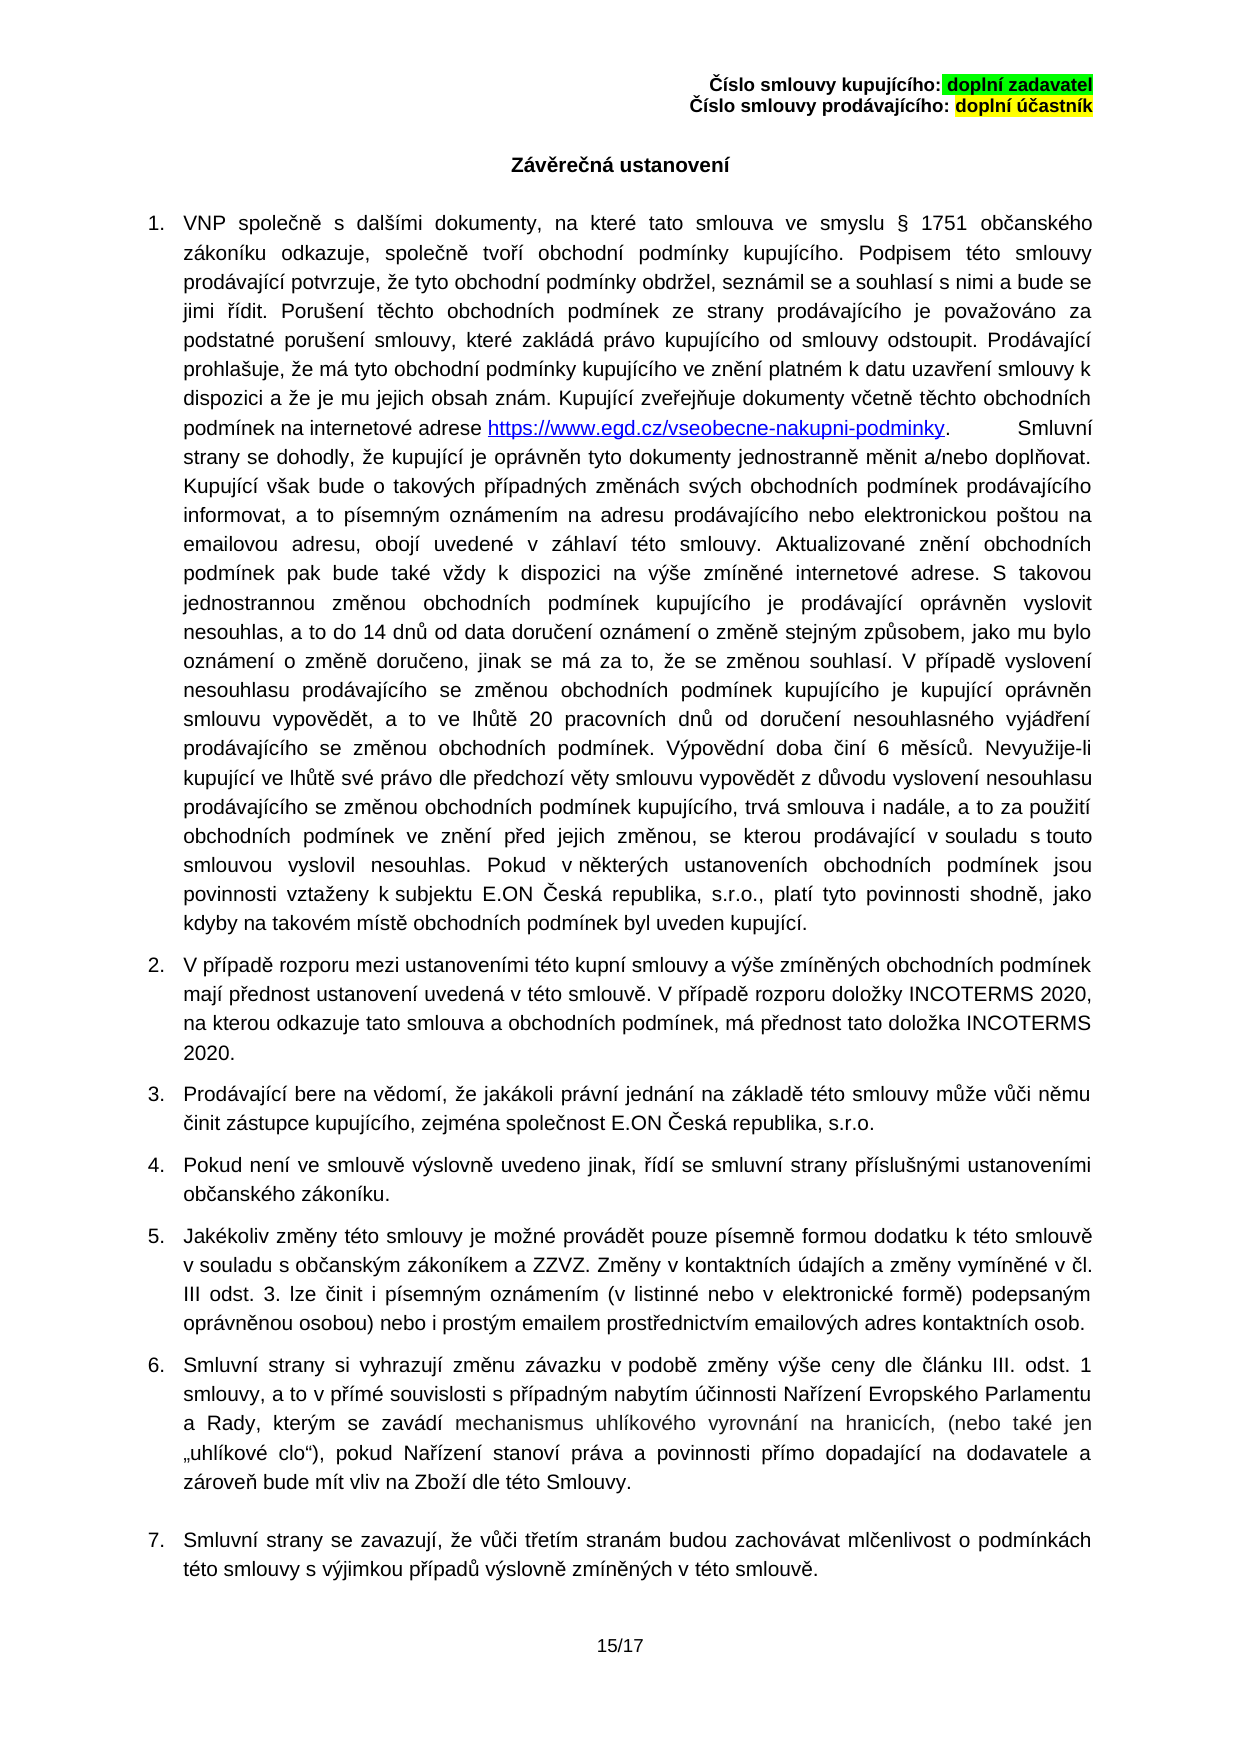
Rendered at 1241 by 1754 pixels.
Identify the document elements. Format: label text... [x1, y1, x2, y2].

list Smluvní strany si vyhrazují změnu závazku v podobě změny výše ceny dle článku III. odst. 1 smlouvy, a to v přímé souvislosti s případným nabytím účinnosti Nařízení Evropského Parlamentu a Rady, kterým se zavádí mechanismus uhlíkového vyrovnání na hranicích, (nebo také jen „uhlíkové clo“), pokud Nařízení stanoví práva a povinnosti přímo dopadající na dodavatele a zároveň bude mít vliv na Zboží dle této Smlouvy. [148, 1348, 1093, 1493]
list Pokud není ve smlouvě výslovně uvedeno jinak, řídí se smluvní strany příslušnými ustanoveními občanského zákoníku. [148, 1148, 1093, 1206]
list Jakékoliv změny této smlouvy je možné provádět pouze písemně formou dodatku k této smlouvě v souladu s občanským zákoníkem a ZZVZ. Změny v kontaktních údajích a změny vymíněné v čl. III odst. 3. lze činit i písemným oznámením (v listinné nebo v elektronické formě) podepsaným oprávněnou osobou) nebo i prostým emailem prostřednictvím emailových adres kontaktních osob. [148, 1218, 1093, 1335]
list Smluvní strany se zavazují, že vůči třetím stranám budou zachovávat mlčenlivost o podmínkách této smlouvy s výjimkou případů výslovně zmíněných v této smlouvě. [148, 1523, 1093, 1581]
list Prodávající bere na vědomí, že jakákoli právní jednání na základě této smlouvy může vůči němu činit zástupce kupujícího, zejména společnost E.ON Česká republika, s.r.o. [148, 1077, 1093, 1135]
list VNP společně s dalšími dokumenty, na které tato smlouva ve smyslu § 1751 občanského zákoníku odkazuje, společně tvoří obchodní podmínky kupujícího. Podpisem této smlouvy prodávající potvrzuje, že tyto obchodní podmínky obdržel, seznámil se a souhlasí s nimi a bude se jimi řídit. Porušení těchto obchodních podmínek ze strany prodávajícího je považováno za podstatné porušení smlouvy, které zakládá právo kupujícího od smlouvy odstoupit. Prodávající prohlašuje, že má tyto obchodní podmínky kupujícího ve znění platném k datu uzavření smlouvy k dispozici a že je mu jejich obsah znám. Kupující zveřejňuje dokumenty včetně těchto obchodních podmínek na internetové adrese https://www.egd.cz/vseobecne-nakupni-podminky. Smluvní strany se dohodly, že kupující je oprávněn tyto dokumenty jednostranně měnit a/nebo doplňovat. Kupující však bude o takových případných změnách svých obchodních podmínek prodávajícího informovat, a to písemným oznámením na adresu prodávajícího nebo elektronickou poštou na emailovou adresu, obojí uvedené v záhlaví této smlouvy. Aktualizované znění obchodních podmínek pak bude také vždy k dispozici na výše zmíněné internetové adrese. S takovou jednostrannou změnou obchodních podmínek kupujícího je prodávající oprávněn vyslovit nesouhlas, a to do 14 dnů od data doručení oznámení o změně stejným způsobem, jako mu bylo oznámení o změně doručeno, jinak se má za to, že se změnou souhlasí. V případě vyslovení nesouhlasu prodávajícího se změnou obchodních podmínek kupujícího je kupující oprávněn smlouvu vypovědět, a to ve lhůtě 20 pracovních dnů od doručení nesouhlasného vyjádření prodávajícího se změnou obchodních podmínek. Výpovědní doba činí 6 měsíců. Nevyužije-li kupující ve lhůtě své právo dle předchozí věty smlouvu vypovědět z důvodu vyslovení nesouhlasu prodávajícího se změnou obchodních podmínek kupujícího, trvá smlouva i nadále, a to za použití obchodních podmínek ve znění před jejich změnou, se kterou prodávající v souladu s touto smlouvou vyslovil nesouhlas. Pokud v některých ustanoveních obchodních podmínek jsou povinnosti vztaženy k subjektu E.ON Česká republika, s.r.o., platí tyto povinnosti shodně, jako kdyby na takovém místě obchodních podmínek byl uveden kupující. [148, 206, 1093, 935]
text Závěrečná ustanovení [148, 148, 1093, 177]
list V případě rozporu mezi ustanoveními této kupní smlouvy a výše zmíněných obchodních podmínek mají přednost ustanovení uvedená v této smlouvě. V případě rozporu doložky INCOTERMS 2020, na kterou odkazuje tato smlouva a obchodních podmínek, má přednost tato doložka INCOTERMS 2020. [148, 948, 1093, 1064]
